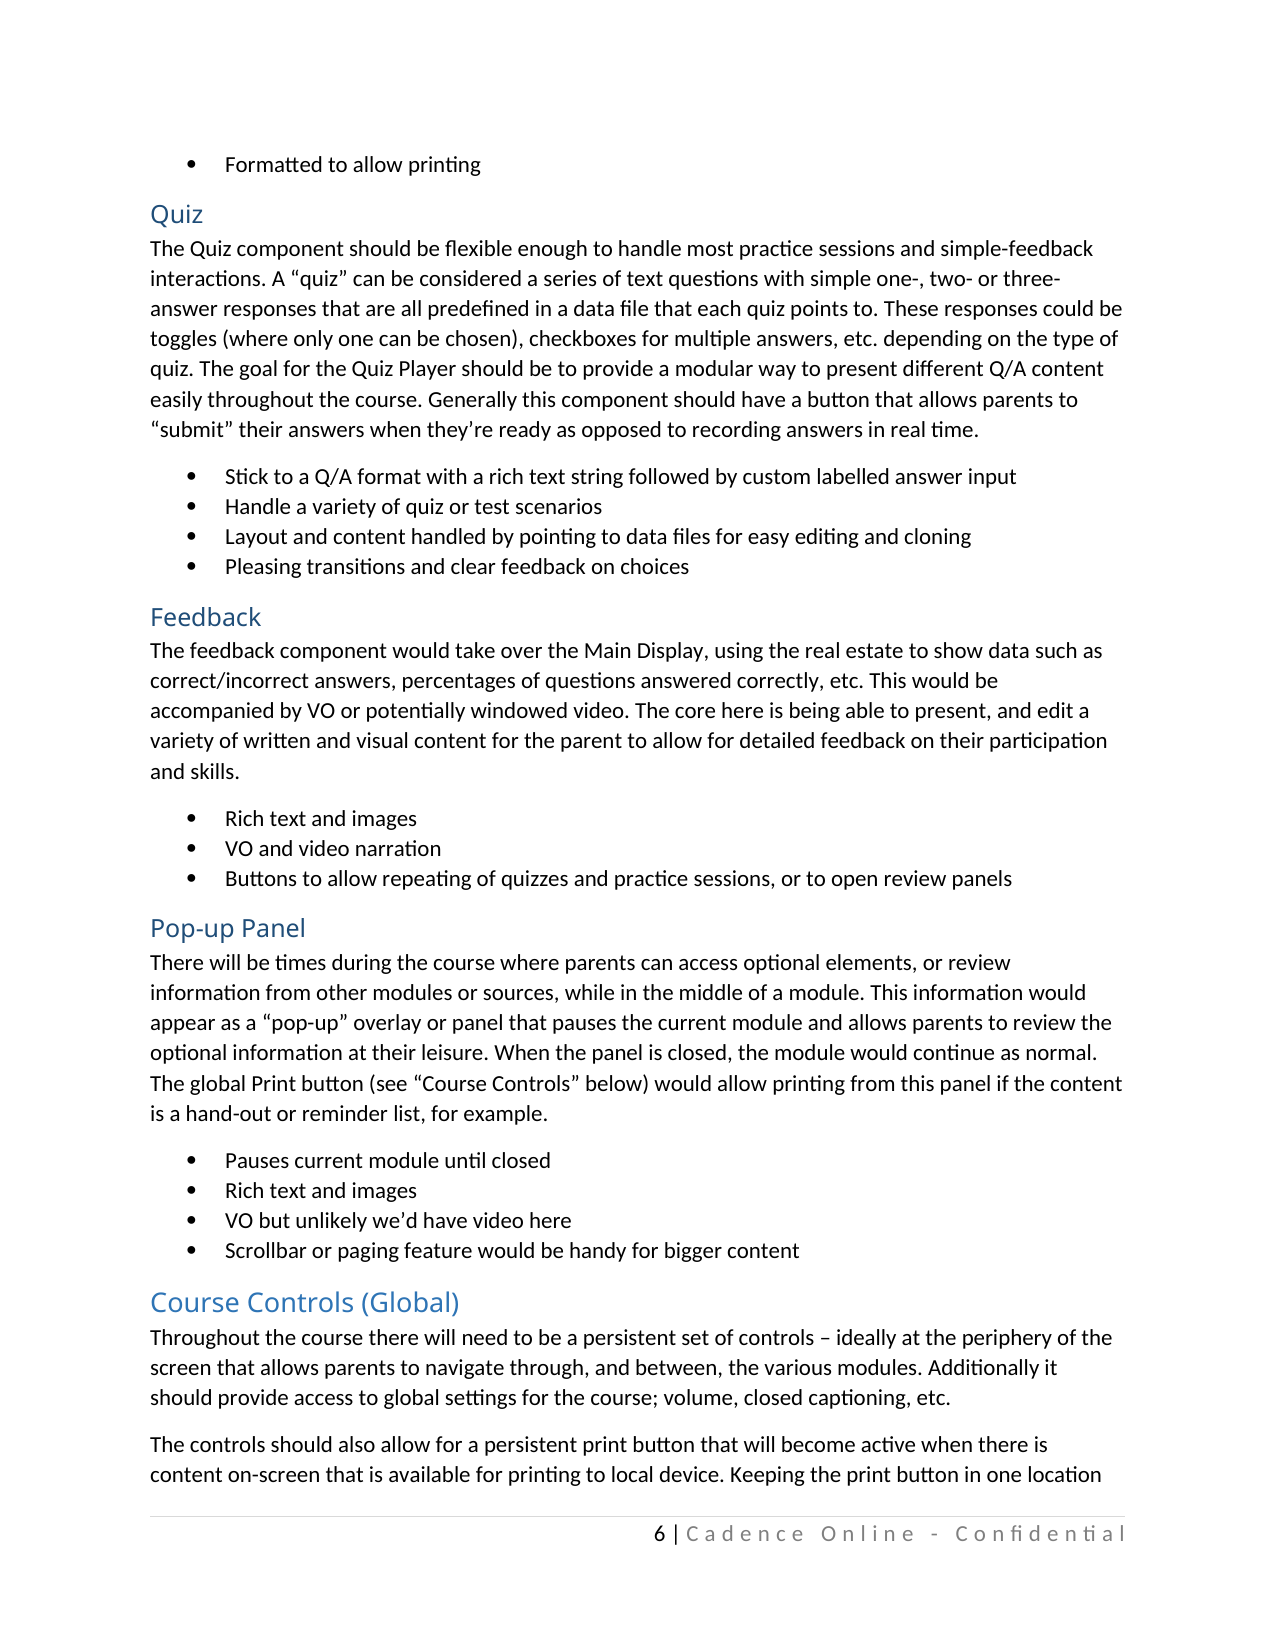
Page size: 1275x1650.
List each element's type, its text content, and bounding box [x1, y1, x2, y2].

text The feedback component would take over the Main Display, using the real estate to show data such as correct/incorrect answers, percentages of questions answered correctly, etc. This would be accompanied by VO or potentially windowed video. The core here is being able to present, and edit a variety of written and visual content for the parent to allow for detailed feedback on their participation and skills. [150, 636, 1125, 785]
subtitle Pop-up Panel [150, 911, 1125, 945]
subtitle Feedback [150, 599, 1125, 633]
list Scrollbar or paging feature would be handy for bigger content [187, 1236, 1125, 1264]
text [150, 1430, 1125, 1488]
list Pauses current module until closed [187, 1146, 1125, 1174]
list Stick to a Q/A format with a rich text string followed by custom labelled answer input [187, 462, 1125, 490]
list VO but unlikely we’d have video here [187, 1206, 1125, 1234]
list Buttons to allow repeating of quizzes and practice sessions, or to open review panels [187, 864, 1125, 892]
text There will be times during the course where parents can access optional elements, or review information from other modules or sources, while in the middle of a module. This information would appear as a “pop-up” overlay or panel that pauses the current module and allows parents to review the optional information at their leisure. When the panel is closed, the module would continue as normal. The global Print button (see “Course Controls” below) would allow printing from this panel if the content is a hand-out or reminder list, for example. [150, 948, 1125, 1127]
list Handle a variety of quiz or test scenarios [187, 492, 1125, 520]
text Throughout the course there will need to be a persistent set of controls – ideally at the periphery of the screen that allows parents to navigate through, and between, the various modules. Additionally it should provide access to global settings for the course; volume, closed captioning, etc. [150, 1323, 1125, 1411]
list Rich text and images [187, 804, 1125, 832]
list Pleasing transitions and clear feedback on choices [187, 552, 1125, 580]
text The Quiz component should be flexible enough to handle most practice sessions and simple-feedback interactions. A “quiz” can be considered a series of text questions with simple one-, two- or three-answer responses that are all predefined in a data file that each quiz points to. These responses could be toggles (where only one can be chosen), checkboxes for multiple answers, etc. depending on the type of quiz. The goal for the Quiz Player should be to provide a modular way to present different Q/A content easily throughout the course. Generally this component should have a button that allows parents to “submit” their answers when they’re ready as opposed to recording answers in real time. [150, 234, 1125, 443]
subtitle Quiz [150, 197, 1125, 231]
list VO and video narration [187, 834, 1125, 862]
subtitle Course Controls (Global) [150, 1283, 1125, 1320]
list Formatted to allow printing [187, 150, 1125, 178]
list Rich text and images [187, 1176, 1125, 1204]
list Layout and content handled by pointing to data files for easy editing and cloning [187, 522, 1125, 550]
